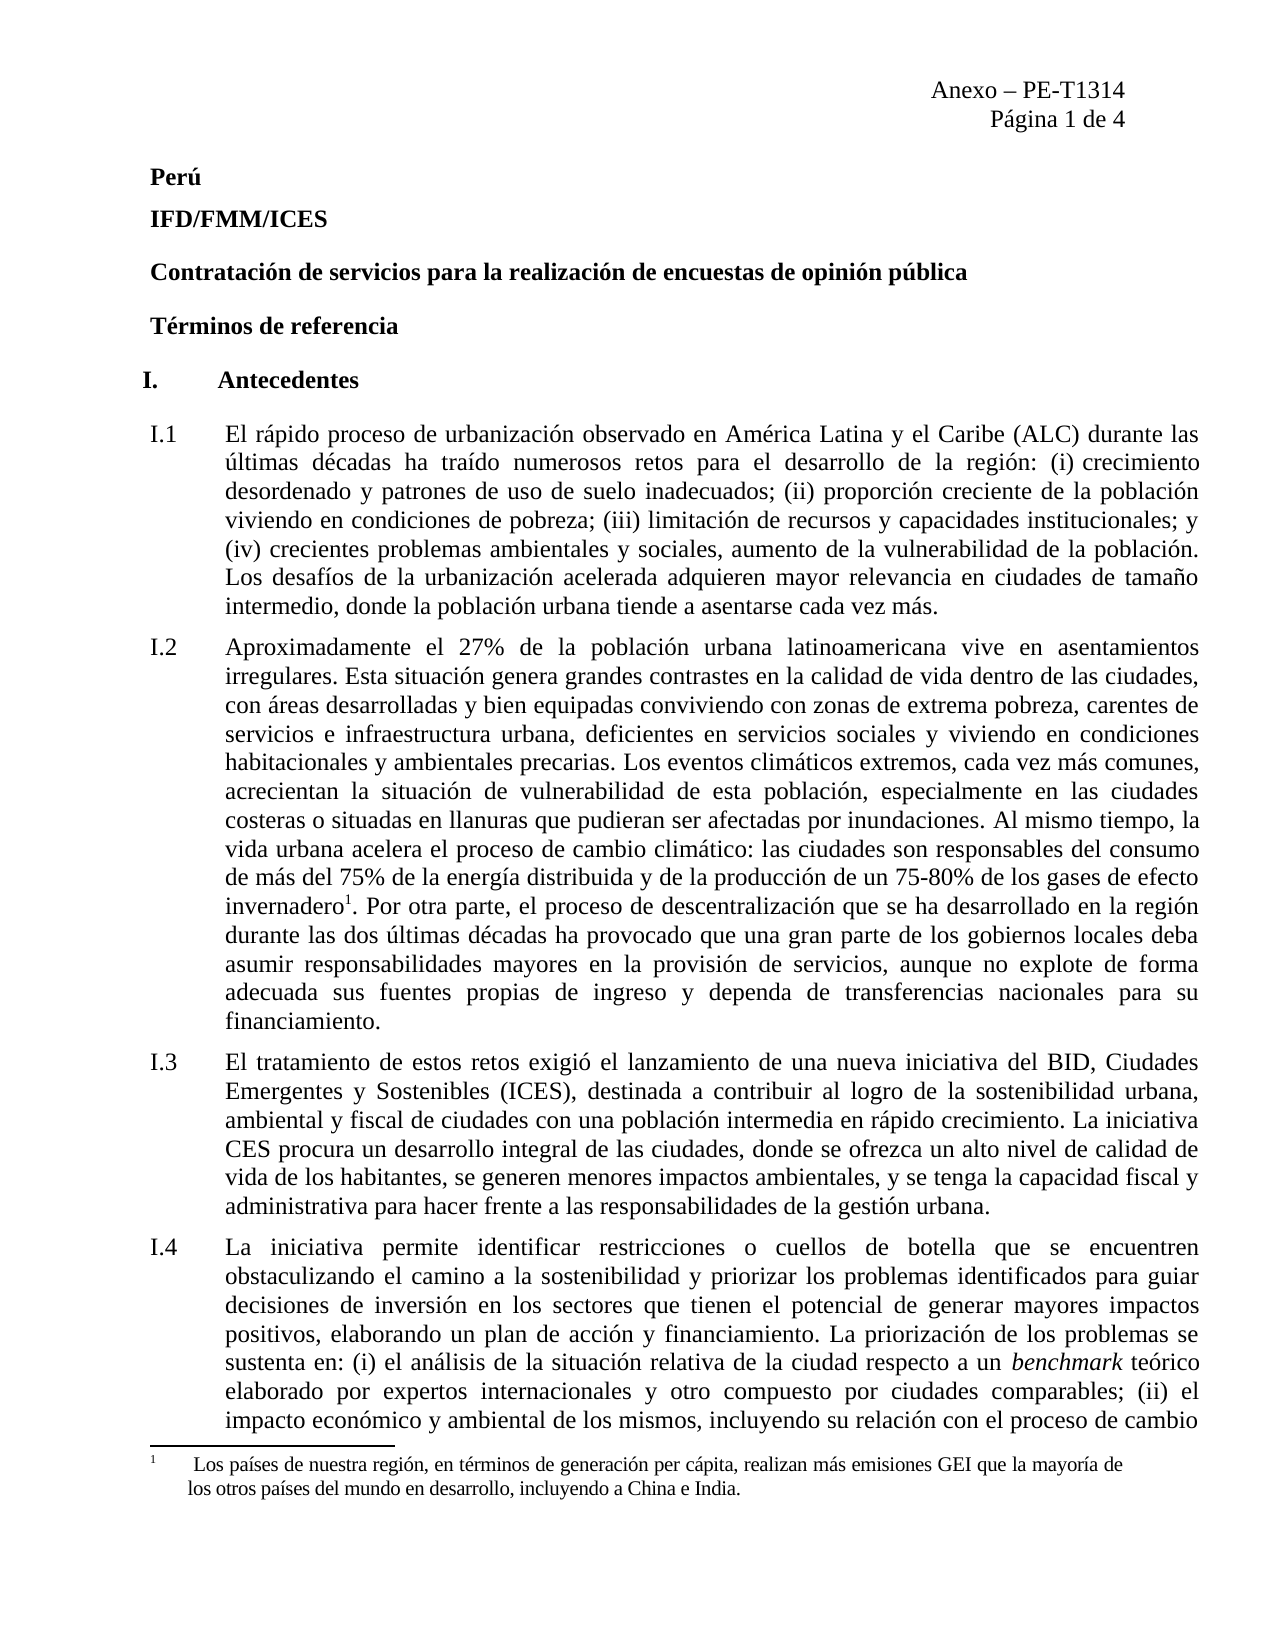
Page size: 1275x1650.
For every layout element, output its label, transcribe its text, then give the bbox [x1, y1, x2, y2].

text El rápido proceso de urbanización observado en América Latina y el Caribe (ALC) durante las últimas décadas ha traído numerosos retos para el desarrollo de la región: (i) crecimiento desordenado y patrones de uso de suelo inadecuados; (ii) proporción creciente de la población viviendo en condiciones de pobreza; (iii) limitación de recursos y capacidades institucionales; y (iv) crecientes problemas ambientales y sociales, aumento de la vulnerabilidad de la población. Los desafíos de la urbanización acelerada adquieren mayor relevancia en ciudades de tamaño intermedio, donde la población urbana tiende a asentarse cada vez más. [150, 419, 1200, 620]
subtitle Contratación de servicios para la realización de encuestas de opinión pública [150, 257, 1125, 286]
text Términos de referencia [150, 311, 1125, 340]
text Perú [150, 162, 1134, 191]
text Aproximadamente el 27% de la población urbana latinoamericana vive en asentamientos irregulares. Esta situación genera grandes contrastes en la calidad de vida dentro de las ciudades, con áreas desarrolladas y bien equipadas conviviendo con zonas de extrema pobreza, carentes de servicios e infraestructura urbana, deficientes en servicios sociales y viviendo en condiciones habitacionales y ambientales precarias. Los eventos climáticos extremos, cada vez más comunes, acrecientan la situación de vulnerabilidad de esta población, especialmente en las ciudades costeras o situadas en llanuras que pudieran ser afectadas por inundaciones. Al mismo tiempo, la vida urbana acelera el proceso de cambio climático: las ciudades son responsables del consumo de más del 75% de la energía distribuida y de la producción de un 75-80% de los gases de efecto invernadero. Por otra parte, el proceso de descentralización que se ha desarrollado en la región durante las dos últimas décadas ha provocado que una gran parte de los gobiernos locales deba asumir responsabilidades mayores en la provisión de servicios, aunque no explote de forma adecuada sus fuentes propias de ingreso y dependa de transferencias nacionales para su financiamiento. [150, 632, 1200, 1035]
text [150, 1232, 1200, 1434]
list Antecedentes [150, 365, 1125, 394]
text El tratamiento de estos retos exigió el lanzamiento de una nueva iniciativa del BID, Ciudades Emergentes y Sostenibles (ICES), destinada a contribuir al logro de la sostenibilidad urbana, ambiental y fiscal de ciudades con una población intermedia en rápido crecimiento. La iniciativa CES procura un desarrollo integral de las ciudades, donde se ofrezca un alto nivel de calidad de vida de los habitantes, se generen menores impactos ambientales, y se tenga la capacidad fiscal y administrativa para hacer frente a las responsabilidades de la gestión urbana. [150, 1047, 1200, 1220]
text IFD/FMM/ICES [150, 204, 1134, 232]
